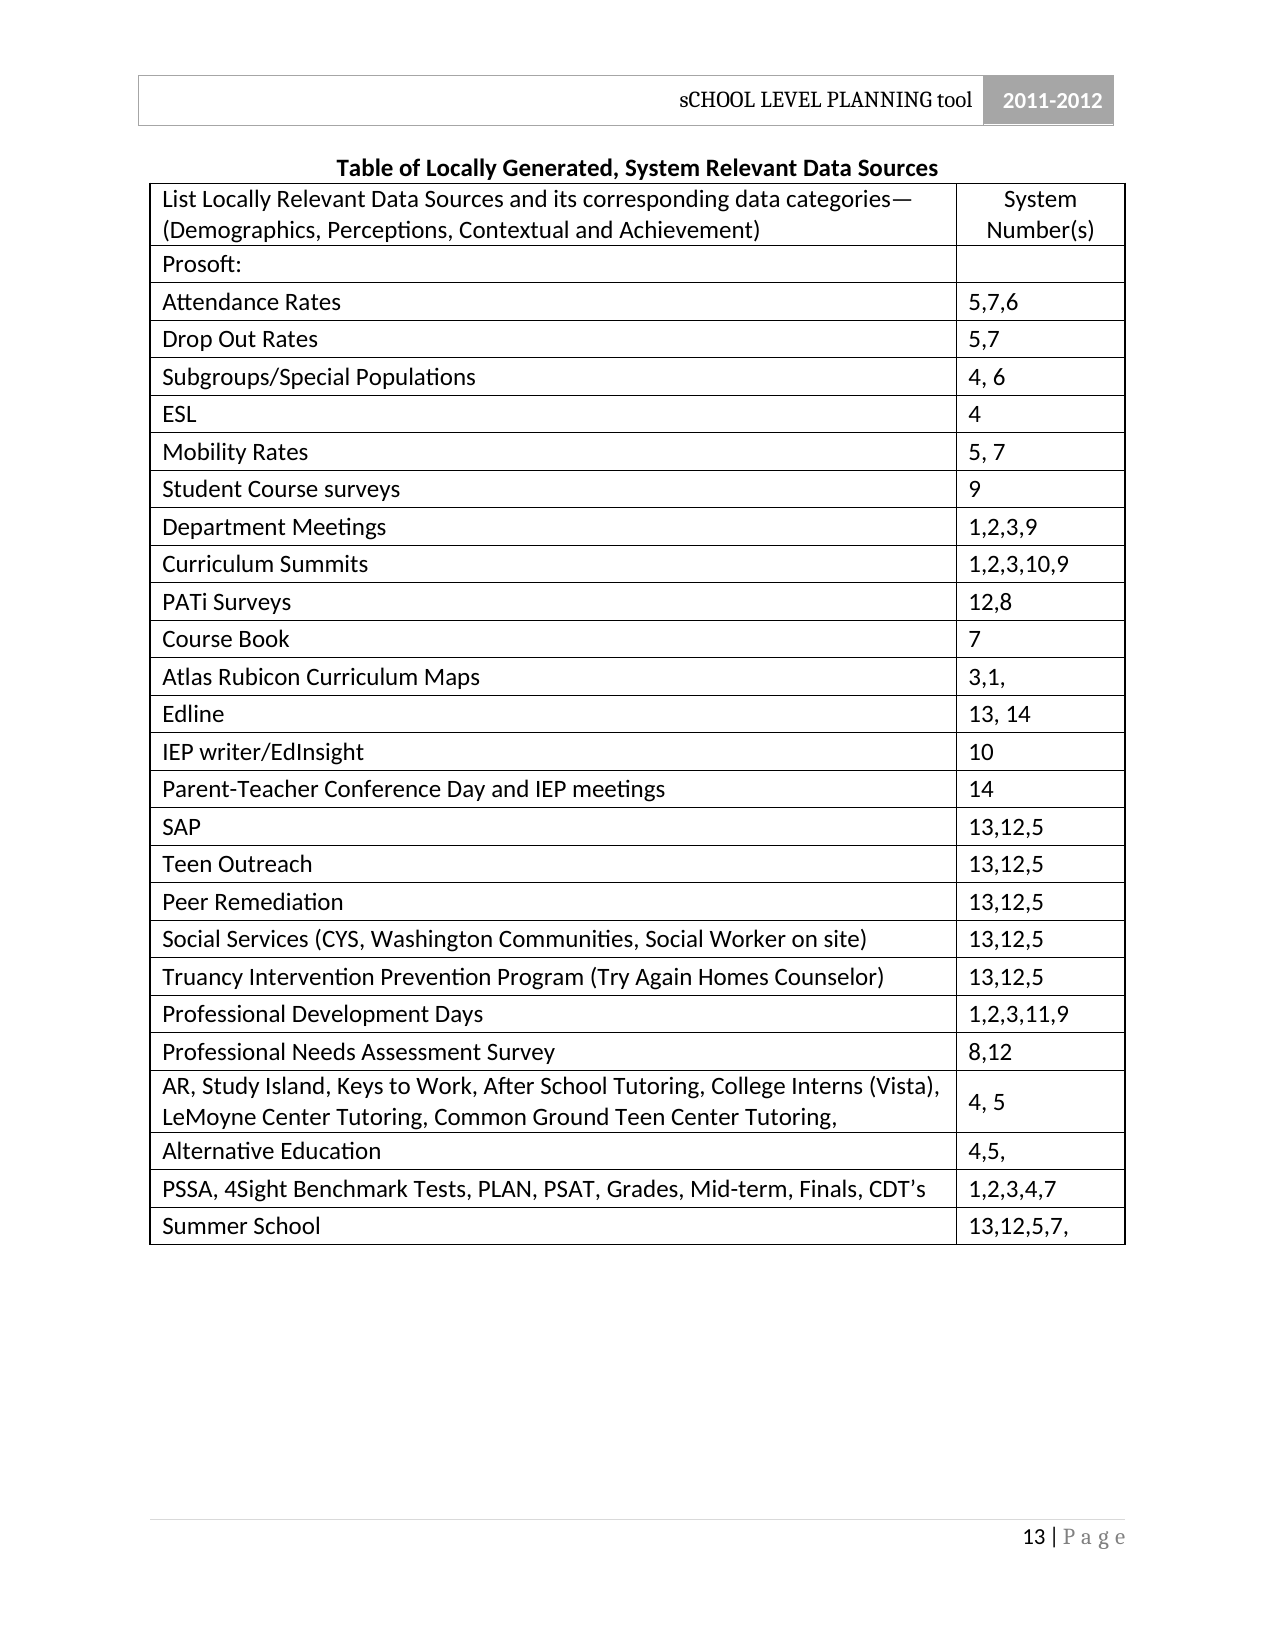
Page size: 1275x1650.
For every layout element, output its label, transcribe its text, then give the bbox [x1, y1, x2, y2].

table_cell 4, 6 [957, 358, 1124, 394]
table_cell Student Course surveys [151, 471, 956, 507]
table_cell 1,2,3,11,9 [957, 996, 1124, 1032]
table_cell 13,12,5 [957, 958, 1124, 994]
table_cell 5,7 [957, 321, 1124, 357]
table_cell 13,12,5 [957, 808, 1124, 844]
table_cell Curriculum Summits [151, 546, 956, 582]
table_cell AR, Study Island, Keys to Work, After School Tutoring, College Interns (Vista), LeMoyne Center Tutoring, Common Ground Teen Center Tutoring, [151, 1071, 956, 1132]
table_cell Department Meetings [151, 508, 956, 544]
table_cell Peer Remediation [151, 883, 956, 919]
table_cell 7 [957, 621, 1124, 657]
table_cell 4 [957, 396, 1124, 432]
table_cell PATi Surveys [151, 583, 956, 619]
table_cell Course Book [151, 621, 956, 657]
table_cell 14 [957, 771, 1124, 807]
table_cell 10 [957, 733, 1124, 769]
table_cell 13,12,5 [957, 921, 1124, 957]
table_cell 3,1, [957, 658, 1124, 694]
table_header List Locally Relevant Data Sources and its corresponding data categories—(Demographics, Perceptions, Contextual and Achievement) [151, 184, 956, 244]
table_cell Edline [151, 696, 956, 732]
table_cell PSSA, 4Sight Benchmark Tests, PLAN, PSAT, Grades, Mid-term, Finals, CDT’s [151, 1170, 956, 1207]
table_cell 8,12 [957, 1033, 1124, 1069]
table_cell Parent-Teacher Conference Day and IEP meetings [151, 771, 956, 807]
text Table of Locally Generated, System Relevant Data Sources [150, 152, 1125, 182]
table_cell Subgroups/Special Populations [151, 358, 956, 394]
table_cell 4, 5 [957, 1071, 1124, 1132]
table_cell 1,2,3,4,7 [957, 1170, 1124, 1207]
table_cell Professional Needs Assessment Survey [151, 1033, 956, 1069]
table_cell Prosoft: [151, 246, 956, 282]
table_cell Truancy Intervention Prevention Program (Try Again Homes Counselor) [151, 958, 956, 994]
table_cell Atlas Rubicon Curriculum Maps [151, 658, 956, 694]
table_cell 13,12,5 [957, 846, 1124, 882]
table_header System Number(s) [957, 184, 1124, 244]
table_cell IEP writer/EdInsight [151, 733, 956, 769]
table_cell 13,12,5 [957, 883, 1124, 919]
table_cell 13,12,5,7, [957, 1208, 1124, 1244]
table_cell 13, 14 [957, 696, 1124, 732]
table_cell Alternative Education [151, 1133, 956, 1169]
table_cell SAP [151, 808, 956, 844]
table_cell Professional Development Days [151, 996, 956, 1032]
table_cell Mobility Rates [151, 433, 956, 469]
table_cell Teen Outreach [151, 846, 956, 882]
table_cell 5,7,6 [957, 283, 1124, 319]
table_cell 5, 7 [957, 433, 1124, 469]
table_cell Summer School [151, 1208, 956, 1244]
table_cell 9 [957, 471, 1124, 507]
table_cell Social Services (CYS, Washington Communities, Social Worker on site) [151, 921, 956, 957]
table_cell 12,8 [957, 583, 1124, 619]
table_cell ESL [151, 396, 956, 432]
table_cell Attendance Rates [151, 283, 956, 319]
table_cell Drop Out Rates [151, 321, 956, 357]
table_cell [957, 246, 1124, 282]
table_cell 4,5, [957, 1133, 1124, 1169]
table_cell 1,2,3,9 [957, 508, 1124, 544]
table_cell 1,2,3,10,9 [957, 546, 1124, 582]
